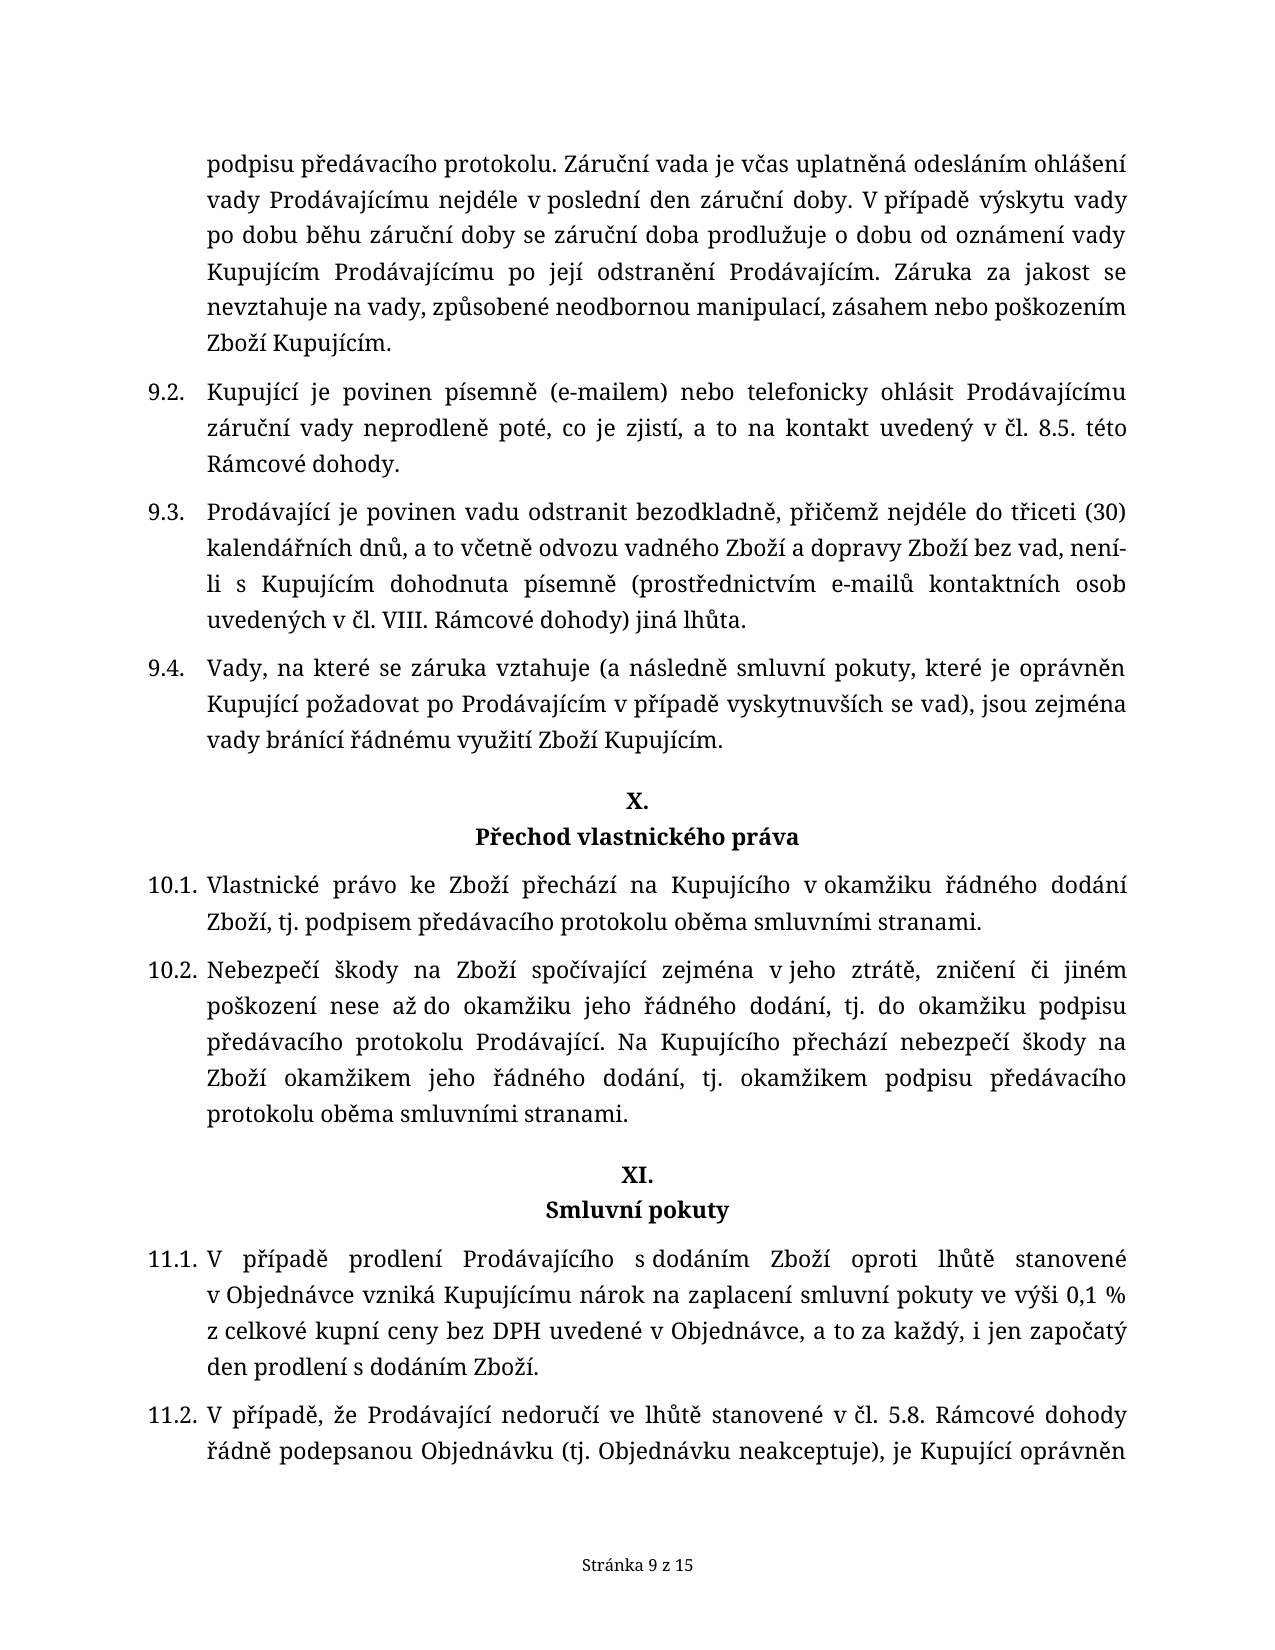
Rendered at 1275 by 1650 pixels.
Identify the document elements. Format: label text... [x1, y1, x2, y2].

text X. [148, 785, 1127, 816]
text XI. [148, 1158, 1127, 1190]
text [148, 148, 1127, 358]
list Přechod vlastnického práva [148, 821, 1127, 852]
text 9.3. Prodávající je povinen vadu odstranit bezodkladně, přičemž nejdéle do třiceti (30) kalendářních dnů, a to včetně odvozu vadného Zboží a dopravy Zboží bez vad, není-li s Kupujícím dohodnuta písemně (prostřednictvím e-mailů kontaktních osob uvedených v čl. VIII. Rámcové dohody) jiná lhůta. [148, 496, 1127, 635]
text 9.2. Kupující je povinen písemně (e-mailem) nebo telefonicky ohlásit Prodávajícímu záruční vady neprodleně poté, co je zjistí, a to na kontakt uvedený v čl. 8.5. této Rámcové dohody. [148, 376, 1127, 479]
text 9.4. Vady, na které se záruka vztahuje (a následně smluvní pokuty, které je oprávněn Kupující požadovat po Prodávajícím v případě vyskytnuvších se vad), jsou zejména vady bránící řádnému využití Zboží Kupujícím. [148, 652, 1127, 755]
text 10.1. Vlastnické právo ke Zboží přechází na Kupujícího v okamžiku řádného dodání Zboží, tj. podpisem předávacího protokolu oběma smluvními stranami. [148, 869, 1127, 937]
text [148, 1399, 1127, 1466]
text Smluvní pokuty [148, 1194, 1127, 1226]
text 11.1. V případě prodlení Prodávajícího s dodáním Zboží oproti lhůtě stanovené v Objednávce vzniká Kupujícímu nárok na zaplacení smluvní pokuty ve výši 0,1 % z celkové kupní ceny bez DPH uvedené v Objednávce, a to za každý, i jen započatý den prodlení s dodáním Zboží. [148, 1243, 1127, 1382]
text 10.2. Nebezpečí škody na Zboží spočívající zejména v jeho ztrátě, zničení či jiném poškození nese až do okamžiku jeho řádného dodání, tj. do okamžiku podpisu předávacího protokolu Prodávající. Na Kupujícího přechází nebezpečí škody na Zboží okamžikem jeho řádného dodání, tj. okamžikem podpisu předávacího protokolu oběma smluvními stranami. [148, 954, 1127, 1129]
